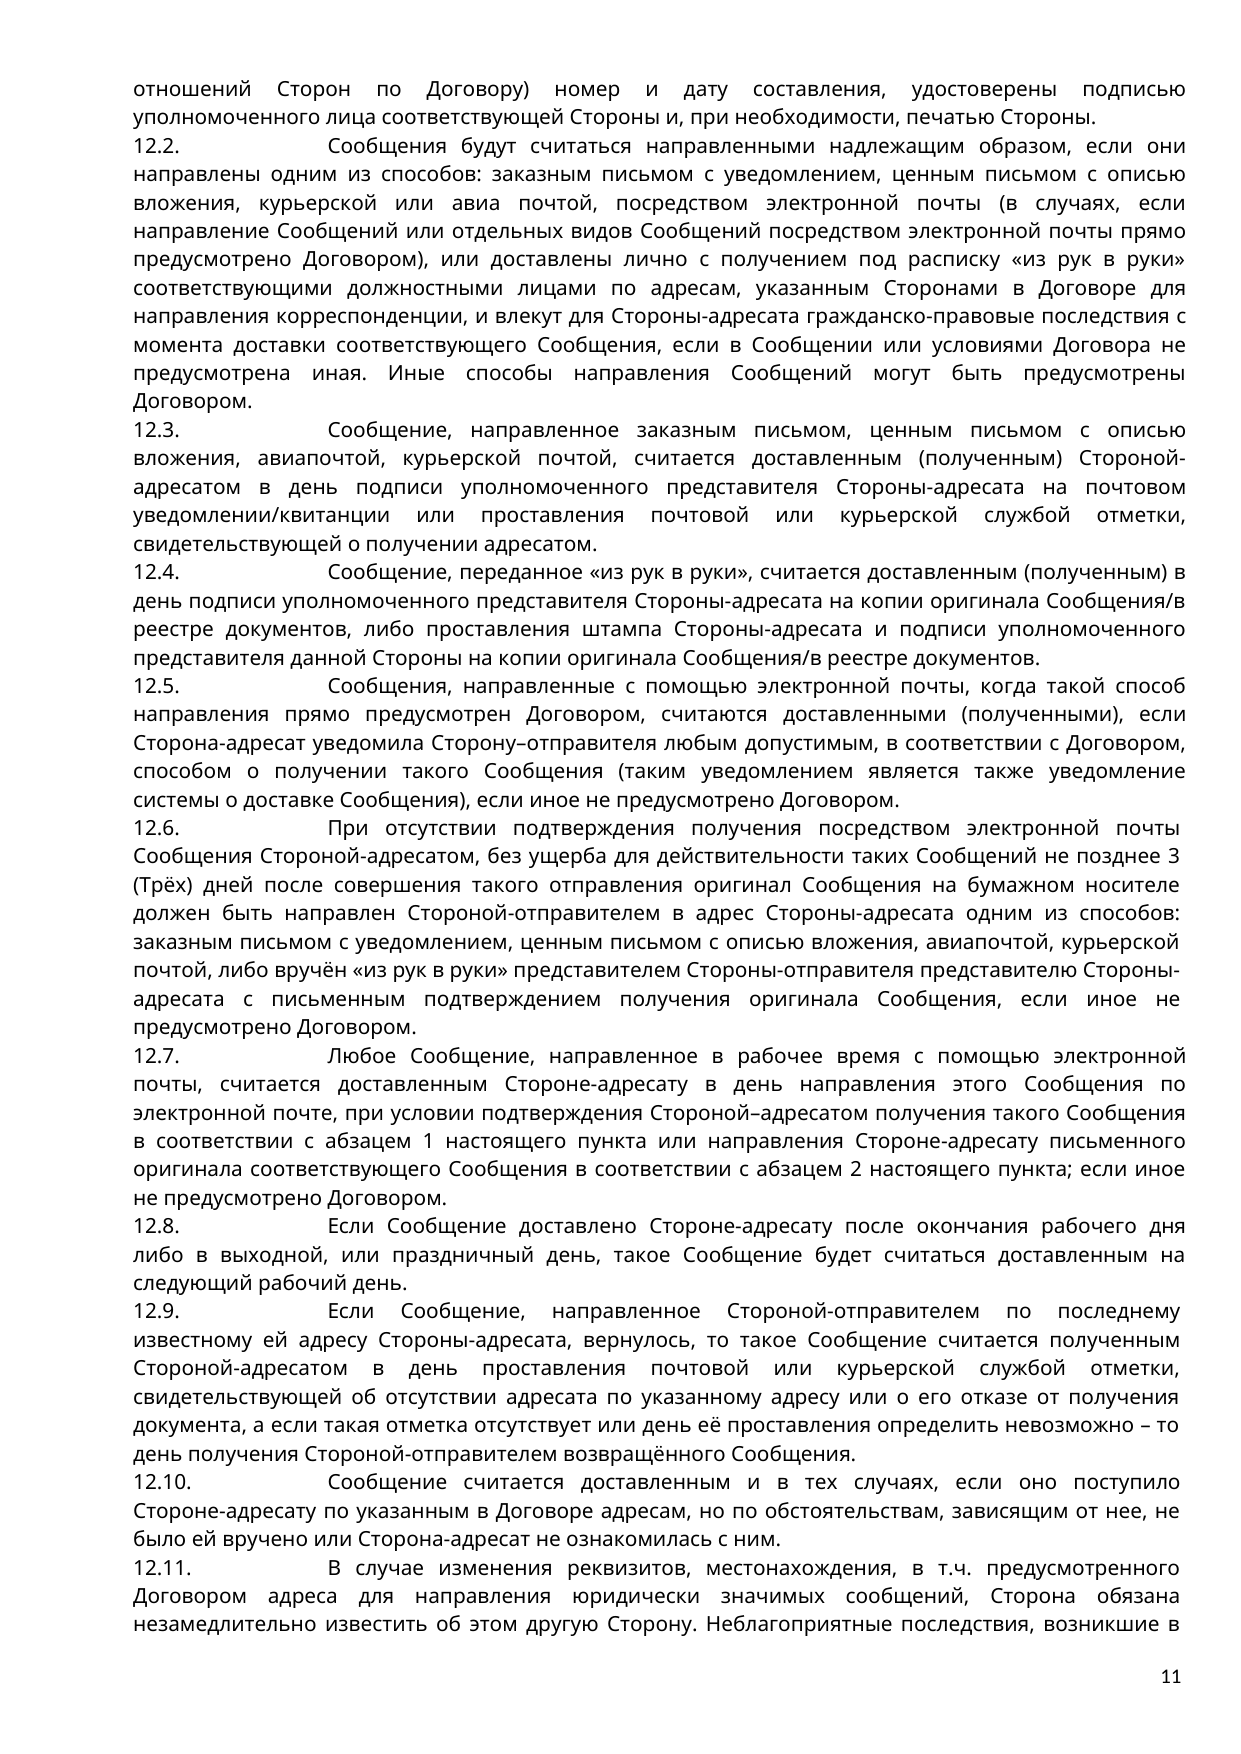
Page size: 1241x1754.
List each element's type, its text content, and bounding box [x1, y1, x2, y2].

list Сообщения, направленные с помощью электронной почты, когда такой способ направления прямо предусмотрен Договором, считаются доставленными (полученными), если Сторона-адресат уведомила Сторону–отправителя любым допустимым, в соответствии с Договором, способом о получении такого Сообщения (таким уведомлением является также уведомление системы о доставке Сообщения), если иное не предусмотрено Договором. [133, 671, 1187, 813]
list Любое Сообщение, направленное в рабочее время с помощью электронной почты, считается доставленным Стороне-адресату в день направления этого Сообщения по электронной почте, при условии подтверждения Стороной–адресатом получения такого Сообщения в соответствии с абзацем 1 настоящего пункта или направления Стороне-адресату письменного оригинала соответствующего Сообщения в соответствии с абзацем 2 настоящего пункта; если иное не предусмотрено Договором. [133, 1041, 1187, 1211]
list При отсутствии подтверждения получения посредством электронной почты Сообщения Стороной-адресатом, без ущерба для действительности таких Сообщений не позднее 3 (Трёх) дней после совершения такого отправления оригинал Сообщения на бумажном носителе должен быть направлен Стороной-отправителем в адрес Стороны-адресата одним из способов: заказным письмом с уведомлением, ценным письмом с описью вложения, авиапочтой, курьерской почтой, либо вручён «из рук в руки» представителем Стороны-отправителя представителю Стороны-адресата с письменным подтверждением получения оригинала Сообщения, если иное не предусмотрено Договором. [133, 813, 1181, 1041]
list Сообщения будут считаться направленными надлежащим образом, если они направлены одним из способов: заказным письмом с уведомлением, ценным письмом с описью вложения, курьерской или авиа почтой, посредством электронной почты (в случаях, если направление Сообщений или отдельных видов Сообщений посредством электронной почты прямо предусмотрено Договором), или доставлены лично с получением под расписку «из рук в руки» соответствующими должностными лицами по адресам, указанным Сторонами в Договоре для направления корреспонденции, и влекут для Стороны-адресата гражданско-правовые последствия с момента доставки соответствующего Сообщения, если в Сообщении или условиями Договора не предусмотрена иная. Иные способы направления Сообщений могут быть предусмотрены Договором. [133, 131, 1187, 415]
list Сообщение считается доставленным и в тех случаях, если оно поступило Стороне-адресату по указанным в Договоре адресам, но по обстоятельствам, зависящим от нее, не было ей вручено или Сторона-адресат не ознакомилась с ним. [133, 1467, 1181, 1553]
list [133, 1553, 1181, 1638]
list Если Сообщение, направленное Стороной-отправителем по последнему известному ей адресу Стороны-адресата, вернулось, то такое Сообщение считается полученным Стороной-адресатом в день проставления почтовой или курьерской службой отметки, свидетельствующей об отсутствии адресата по указанному адресу или о его отказе от получения документа, а если такая отметка отсутствует или день её проставления определить невозможно – то день получения Стороной-отправителем возвращённого Сообщения. [133, 1297, 1181, 1467]
list Если Сообщение доставлено Стороне-адресату после окончания рабочего дня либо в выходной, или праздничный день, такое Сообщение будет считаться доставленным на следующий рабочий день. [133, 1211, 1187, 1297]
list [133, 74, 1187, 131]
list Сообщение, направленное заказным письмом, ценным письмом с описью вложения, авиапочтой, курьерской почтой, считается доставленным (полученным) Стороной-адресатом в день подписи уполномоченного представителя Стороны-адресата на почтовом уведомлении/квитанции или проставления почтовой или курьерской службой отметки, свидетельствующей о получении адресатом. [133, 415, 1187, 557]
list Сообщение, переданное «из рук в руки», считается доставленным (полученным) в день подписи уполномоченного представителя Стороны-адресата на копии оригинала Сообщения/в реестре документов, либо проставления штампа Стороны-адресата и подписи уполномоченного представителя данной Стороны на копии оригинала Сообщения/в реестре документов. [133, 557, 1187, 671]
